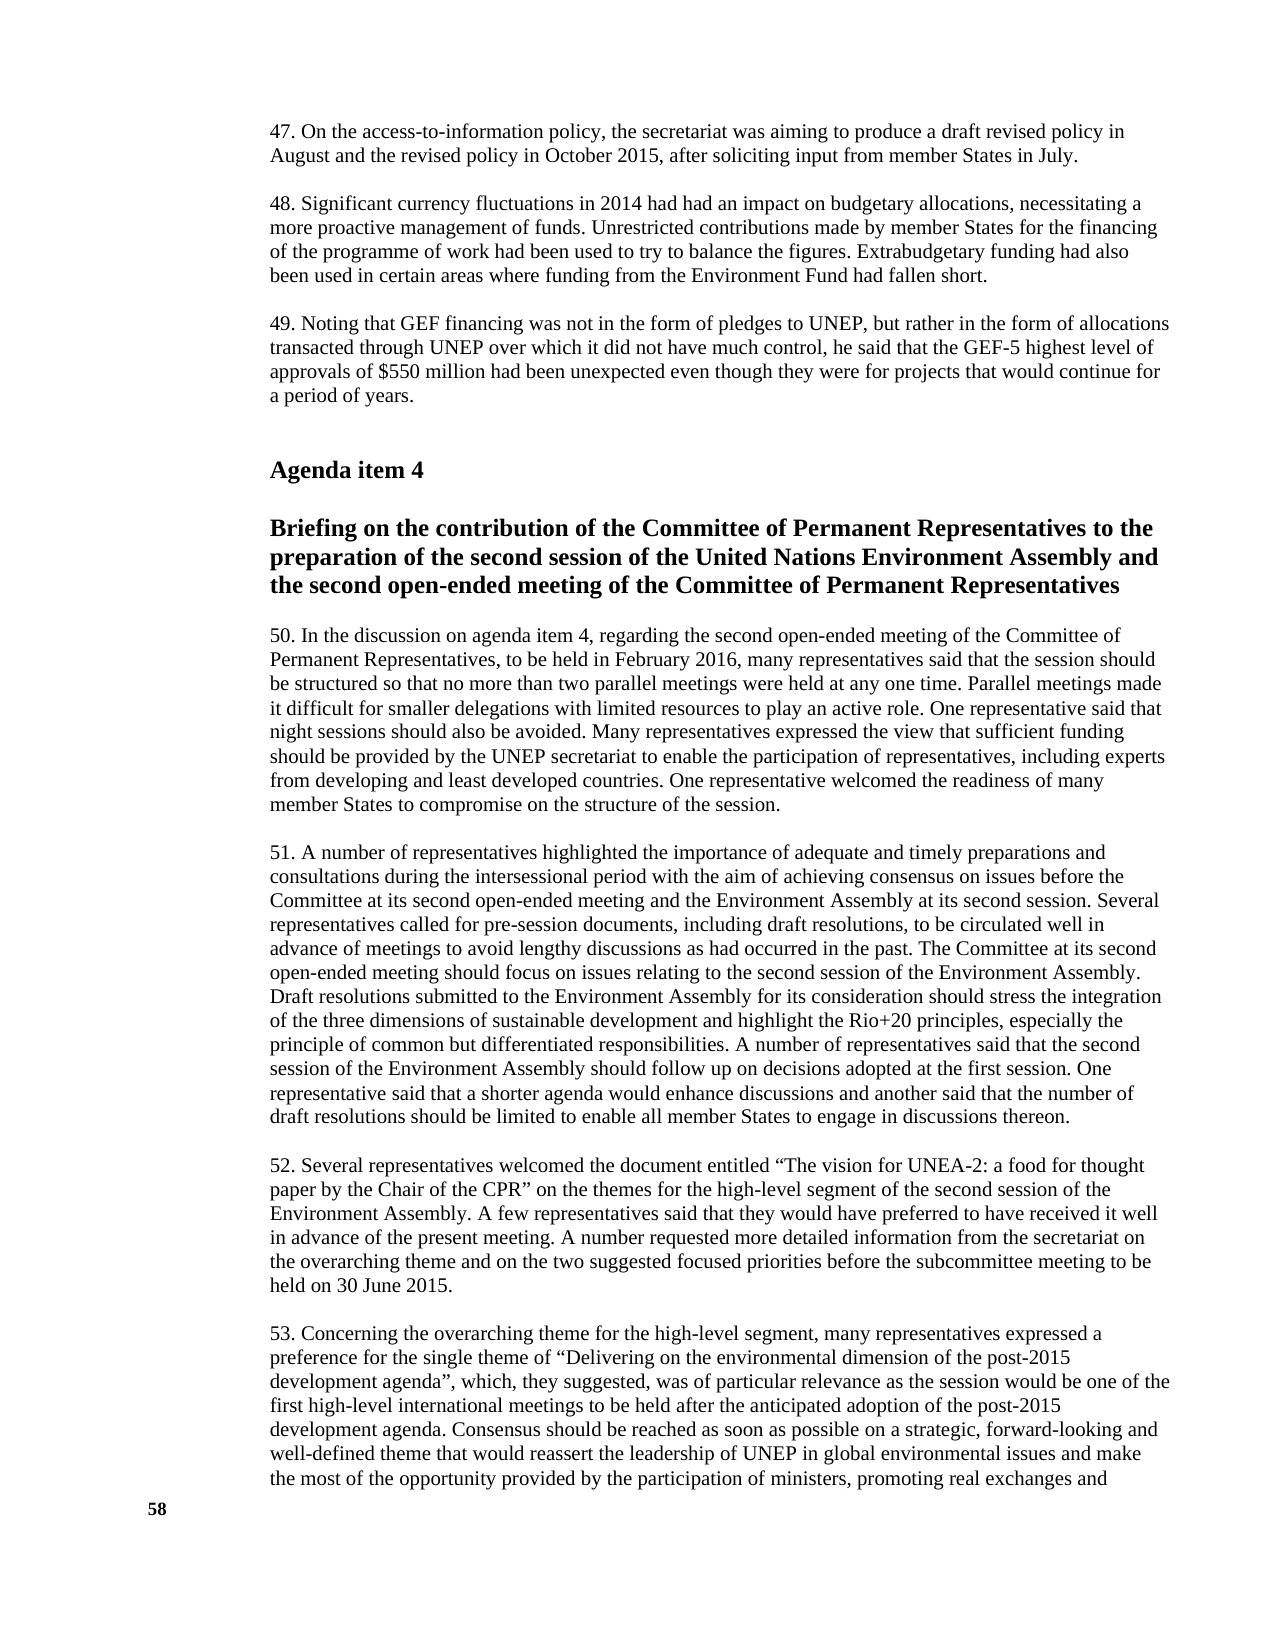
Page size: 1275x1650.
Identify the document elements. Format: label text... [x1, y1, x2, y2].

text Agenda item 4 [269, 455, 1172, 484]
text 47. On the access-to-information policy, the secretariat was aiming to produce a draft revised policy in August and the revised policy in October 2015, after soliciting input from member States in July. [269, 118, 1172, 167]
text 50. In the discussion on agenda item 4, regarding the second open-ended meeting of the Committee of Permanent Representatives, to be held in February 2016, many representatives said that the session should be structured so that no more than two parallel meetings were held at any one time. Parallel meetings made it difficult for smaller delegations with limited resources to play an active role. One representative said that night sessions should also be avoided. Many representatives expressed the view that sufficient funding should be provided by the UNEP secretariat to enable the participation of representatives, including experts from developing and least developed countries. One representative welcomed the readiness of many member States to compromise on the structure of the session. [269, 623, 1172, 816]
text 51. A number of representatives highlighted the importance of adequate and timely preparations and consultations during the intersessional period with the aim of achieving consensus on issues before the Committee at its second open-ended meeting and the Environment Assembly at its second session. Several representatives called for pre-session documents, including draft resolutions, to be circulated well in advance of meetings to avoid lengthy discussions as had occurred in the past. The Committee at its second open-ended meeting should focus on issues relating to the second session of the Environment Assembly. Draft resolutions submitted to the Environment Assembly for its consideration should stress the integration of the three dimensions of sustainable development and highlight the Rio+20 principles, especially the principle of common but differentiated responsibilities. A number of representatives said that the second session of the Environment Assembly should follow up on decisions adopted at the first session. One representative said that a shorter agenda would enhance discussions and another said that the number of draft resolutions should be limited to enable all member States to engage in discussions thereon. [269, 840, 1172, 1128]
text 52. Several representatives welcomed the document entitled “The vision for UNEA-2: a food for thought paper by the Chair of the CPR” on the themes for the high-level segment of the second session of the Environment Assembly. A few representatives said that they would have preferred to have received it well in advance of the present meeting. A number requested more detailed information from the secretariat on the overarching theme and on the two suggested focused priorities before the subcommittee meeting to be held on 30 June 2015. [269, 1153, 1172, 1297]
text Briefing on the contribution of the Committee of Permanent Representatives to the preparation of the second session of the United Nations Environment Assembly and the second open-ended meeting of the Committee of Permanent Representatives [269, 513, 1172, 599]
text 48. Significant currency fluctuations in 2014 had had an impact on budgetary allocations, necessitating a more proactive management of funds. Unrestricted contributions made by member States for the financing of the programme of work had been used to try to balance the figures. Extrabudgetary funding had also been used in certain areas where funding from the Environment Fund had fallen short. [269, 191, 1172, 287]
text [269, 1321, 1172, 1489]
text 49. Noting that GEF financing was not in the form of pledges to UNEP, but rather in the form of allocations transacted through UNEP over which it did not have much control, he said that the GEF-5 highest level of approvals of $550 million had been unexpected even though they were for projects that would continue for a period of years. [269, 311, 1172, 407]
